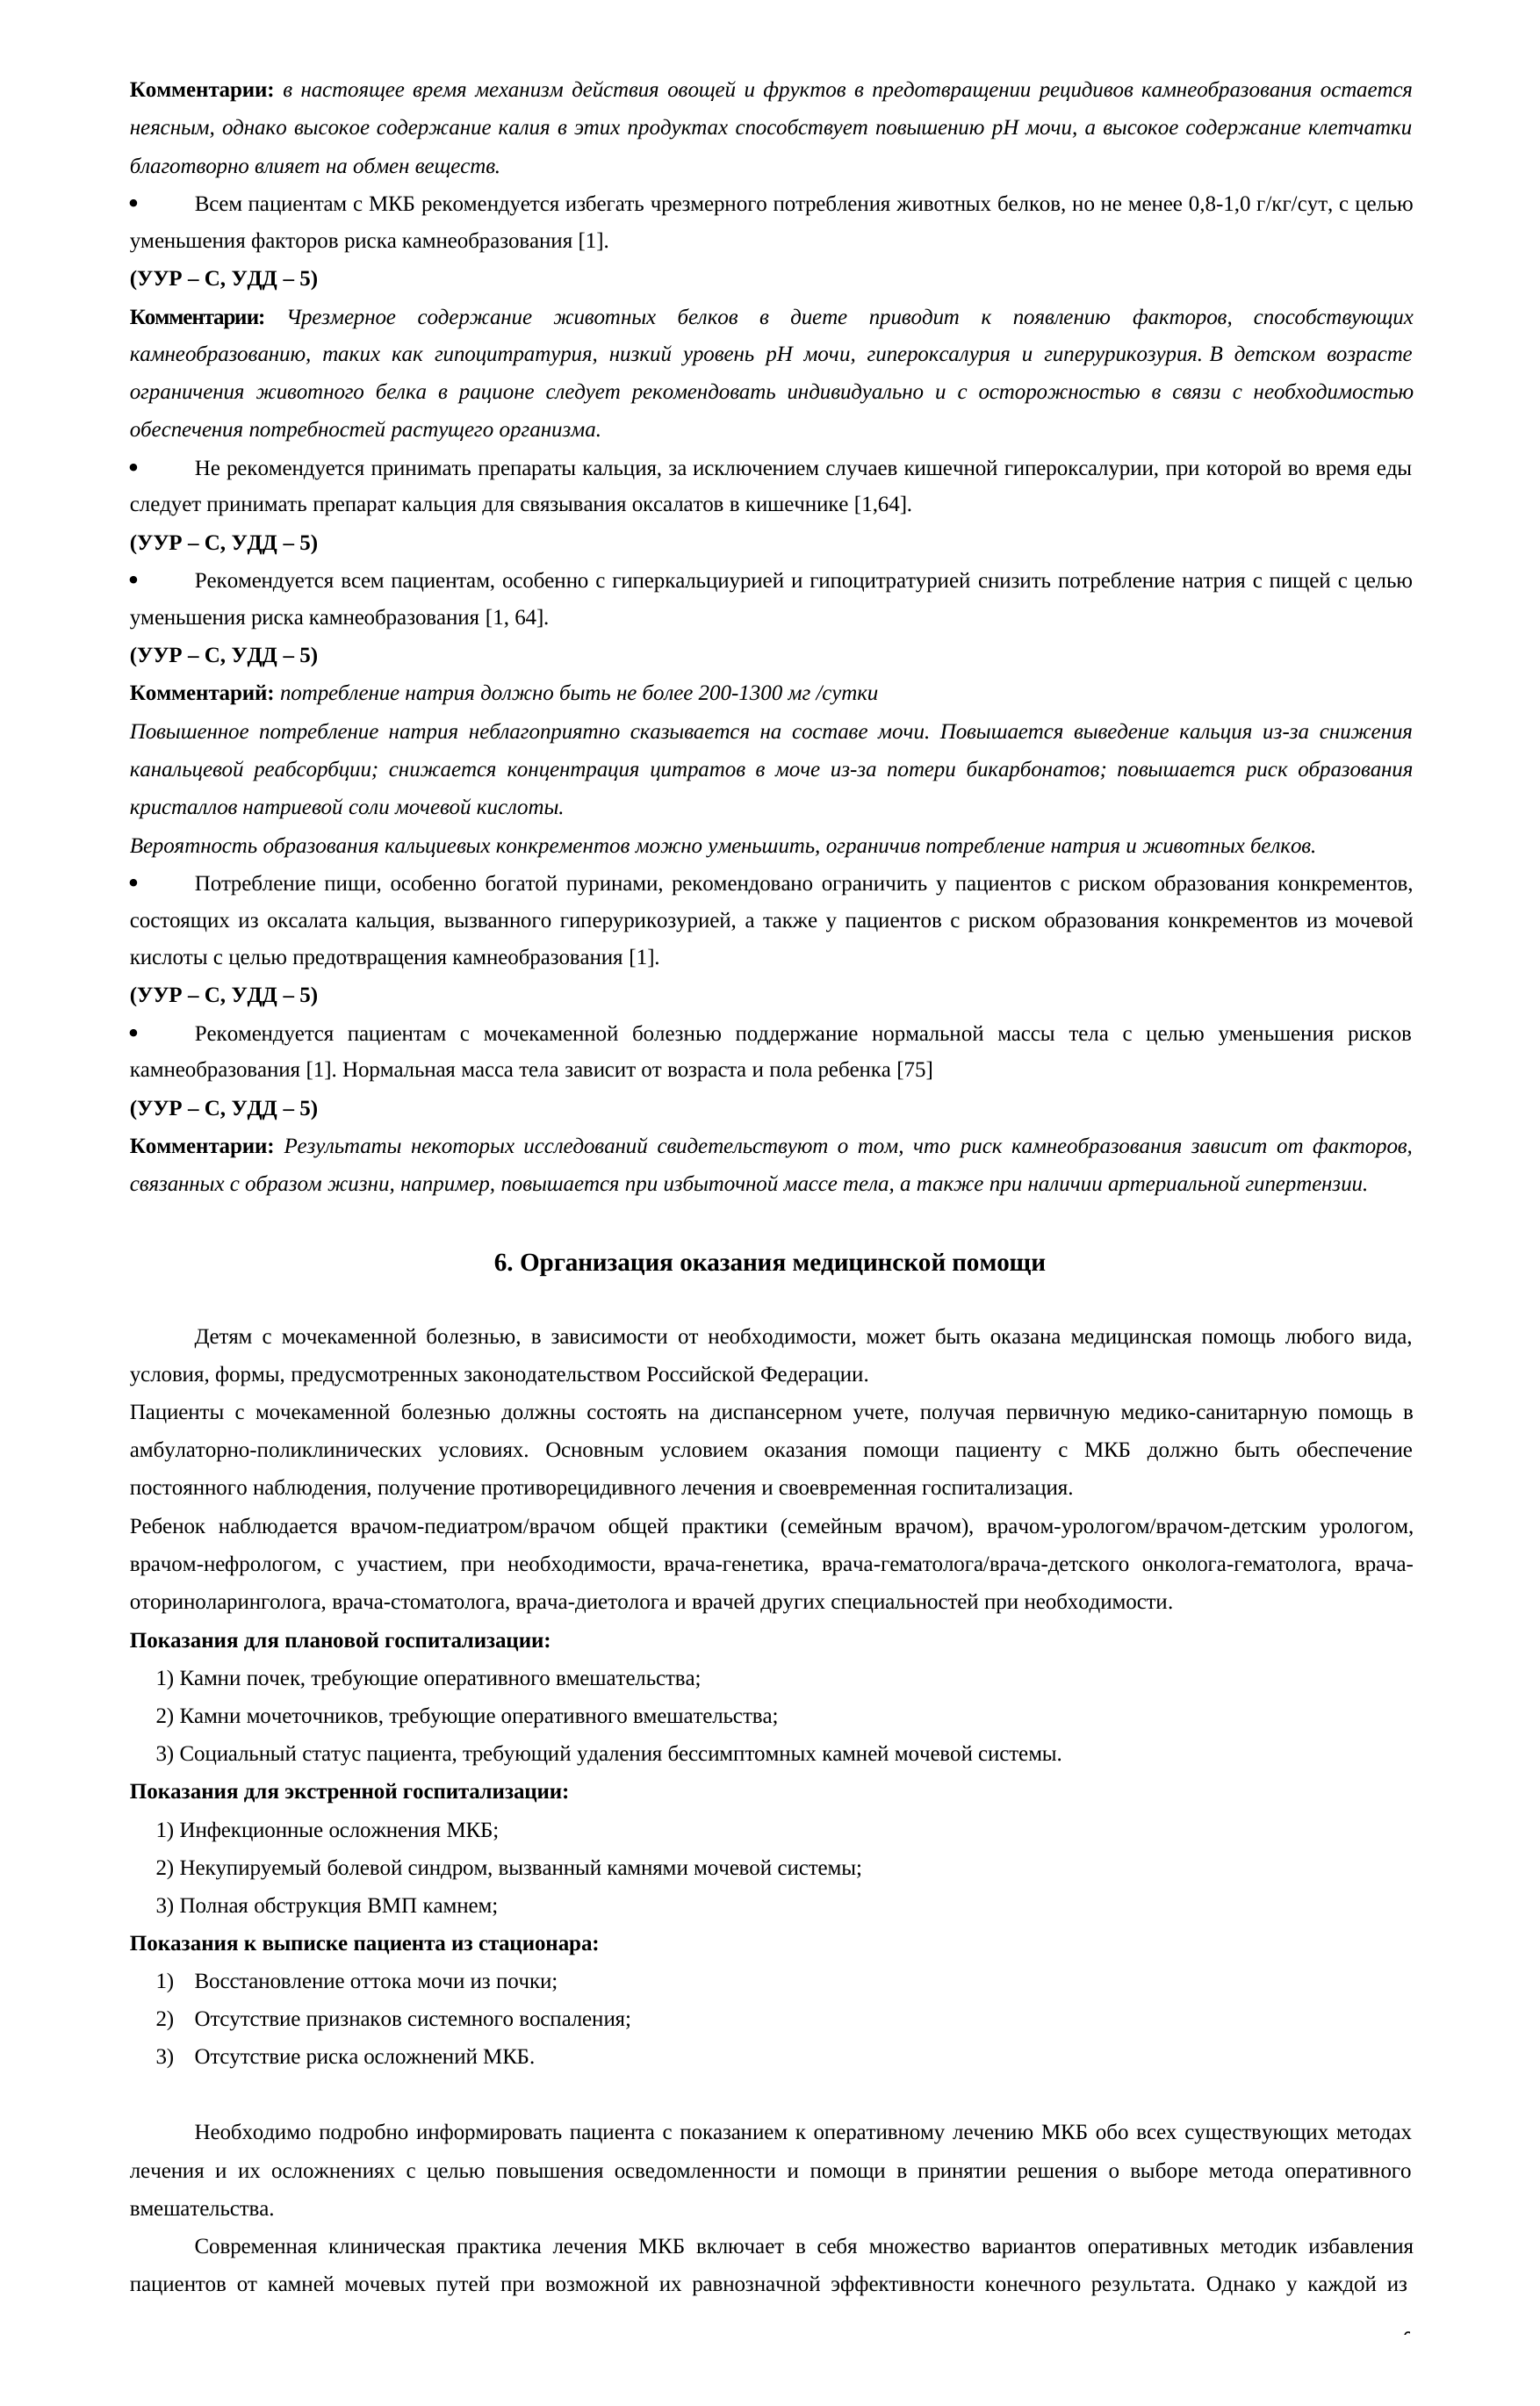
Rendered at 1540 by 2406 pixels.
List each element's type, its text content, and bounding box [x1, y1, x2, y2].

list Рекомендуется всем пациентам, особенно с гиперкальциурией и гипоцитратурией снизить потребление натрия с пищей с целью уменьшения риска камнеобразования [1, 64]. [130, 567, 1413, 630]
text Современная клиническая практика лечения МКБ включает в себя множество вариантов оперативных методик избавления пациентов от камней мочевых путей при возможной их равнозначной эффективности конечного результата. Однако у каждой из [130, 2233, 1414, 2296]
list Не рекомендуется принимать препараты кальция, за исключением случаев кишечной гипероксалурии, при которой во время еды следует принимать препарат кальция для связывания оксалатов в кишечнике [1,64]. [130, 455, 1413, 516]
subtitle (УУР – С, УДД – 5) [130, 1095, 1423, 1120]
list Полная обструкция ВМП камнем; [155, 1892, 1423, 1918]
text Комментарий: потребление натрия должно быть не более 200-1300 мг /сутки [130, 680, 1423, 705]
subtitle Организация оказания медицинской помощи [494, 1247, 1423, 1276]
list Камни почек, требующие оперативного вмешательства; [155, 1665, 1423, 1690]
text Необходимо подробно информировать пациента с показанием к оперативному лечению МКБ обо всех существующих методах лечения и их осложнениях с целью повышения осведомленности и помощи в принятии решения о выборе метода оперативного вмешательства. [130, 2119, 1413, 2220]
text Повышенное потребление натрия неблагоприятно сказывается на составе мочи. Повышается выведение кальция из-за снижения канальцевой реабсорбции; снижается концентрация цитратов в моче из-за потери бикарбонатов; повышается риск образования кристаллов натриевой соли мочевой кислоты. [130, 718, 1414, 819]
text Пациенты с мочекаменной болезнью должны состоять на диспансерном учете, получая первичную медико-санитарную помощь в амбулаторно-поликлинических условиях. Основным условием оказания помощи пациенту с МКБ должно быть обеспечение постоянного наблюдения, получение противорецидивного лечения и своевременная госпитализация. [130, 1399, 1414, 1500]
list Потребление пищи, особенно богатой пуринами, рекомендовано ограничить у пациентов с риском образования конкрементов, состоящих из оксалата кальция, вызванного гиперурикозурией, а также у пациентов с риском образования конкрементов из мочевой кислоты с целью предотвращения камнеобразования [1]. [130, 870, 1413, 969]
list Инфекционные осложнения МКБ; [155, 1817, 1423, 1841]
list Камни мочеточников, требующие оперативного вмешательства; [155, 1703, 1423, 1728]
subtitle (УУР – С, УДД – 5) [130, 265, 1423, 291]
list Всем пациентам с МКБ рекомендуется избегать чрезмерного потребления животных белков, но не менее 0,8-1,0 г/кг/сут, с целью уменьшения факторов риска камнеобразования [1]. [130, 191, 1414, 253]
list Отсутствие признаков системного воспаления; [155, 2006, 1423, 2031]
text Детям с мочекаменной болезнью, в зависимости от необходимости, может быть оказана медицинская помощь любого вида, условия, формы, предусмотренных законодательством Российской Федерации. [130, 1323, 1413, 1386]
subtitle (УУР – С, УДД – 5) [130, 529, 1423, 555]
subtitle (УУР – С, УДД – 5) [130, 642, 1423, 667]
list Рекомендуется пациентам с мочекаменной болезнью поддержание нормальной массы тела с целью уменьшения рисков камнеобразования [1]. Нормальная масса тела зависит от возраста и пола ребенка [75] [130, 1020, 1413, 1082]
list Некупируемый болевой синдром, вызванный камнями мочевой системы; [155, 1855, 1423, 1879]
subtitle Показания к выписке пациента из стационара: [130, 1930, 1423, 1956]
list Социальный статус пациента, требующий удаления бессимптомных камней мочевой системы. [155, 1740, 1423, 1766]
subtitle Показания для экстренной госпитализации: [130, 1778, 1423, 1804]
text Вероятность образования кальциевых конкрементов можно уменьшить, ограничив потребление натрия и животных белков. [130, 832, 1423, 857]
text Ребенок наблюдается врачом-педиатром/врачом общей практики (семейным врачом), врачом-урологом/врачом-детским урологом, врачом-нефрологом, с участием, при необходимости, врача-генетика, врача-гематолога/врача-детского онколога-гематолога, врача- оториноларинголога, врача-стоматолога, врача-диетолога и врачей других специальностей при необходимости. [130, 1513, 1414, 1614]
subtitle Показания для плановой госпитализации: [130, 1627, 1423, 1653]
text Комментарии: Результаты некоторых исследований свидетельствуют о том, что риск камнеобразования зависит от факторов, связанных с образом жизни, например, повышается при избыточной массе тела, а также при наличии артериальной гипертензии. [130, 1133, 1414, 1196]
list Отсутствие риска осложнений МКБ. [155, 2043, 1423, 2069]
list Восстановление оттока мочи из почки; [155, 1968, 1423, 1993]
subtitle (УУР – С, УДД – 5) [130, 982, 1423, 1007]
text Комментарии: Чрезмерное содержание животных белков в диете приводит к появлению факторов, способствующих камнеобразованию, таких как гипоцитратурия, низкий уровень рН мочи, гипероксалурия и гиперурикозурия. В детском возрасте ограничения животного белка в рационе следует рекомендовать индивидуально и с осторожностью в связи с необходимостью обеспечения потребностей растущего организма. [130, 304, 1414, 442]
text Комментарии: в настоящее время механизм действия овощей и фруктов в предотвращении рецидивов камнеобразования остается неясным, однако высокое содержание калия в этих продуктах способствует повышению рН мочи, а высокое содержание клетчатки благотворно влияет на обмен веществ. [130, 76, 1413, 177]
